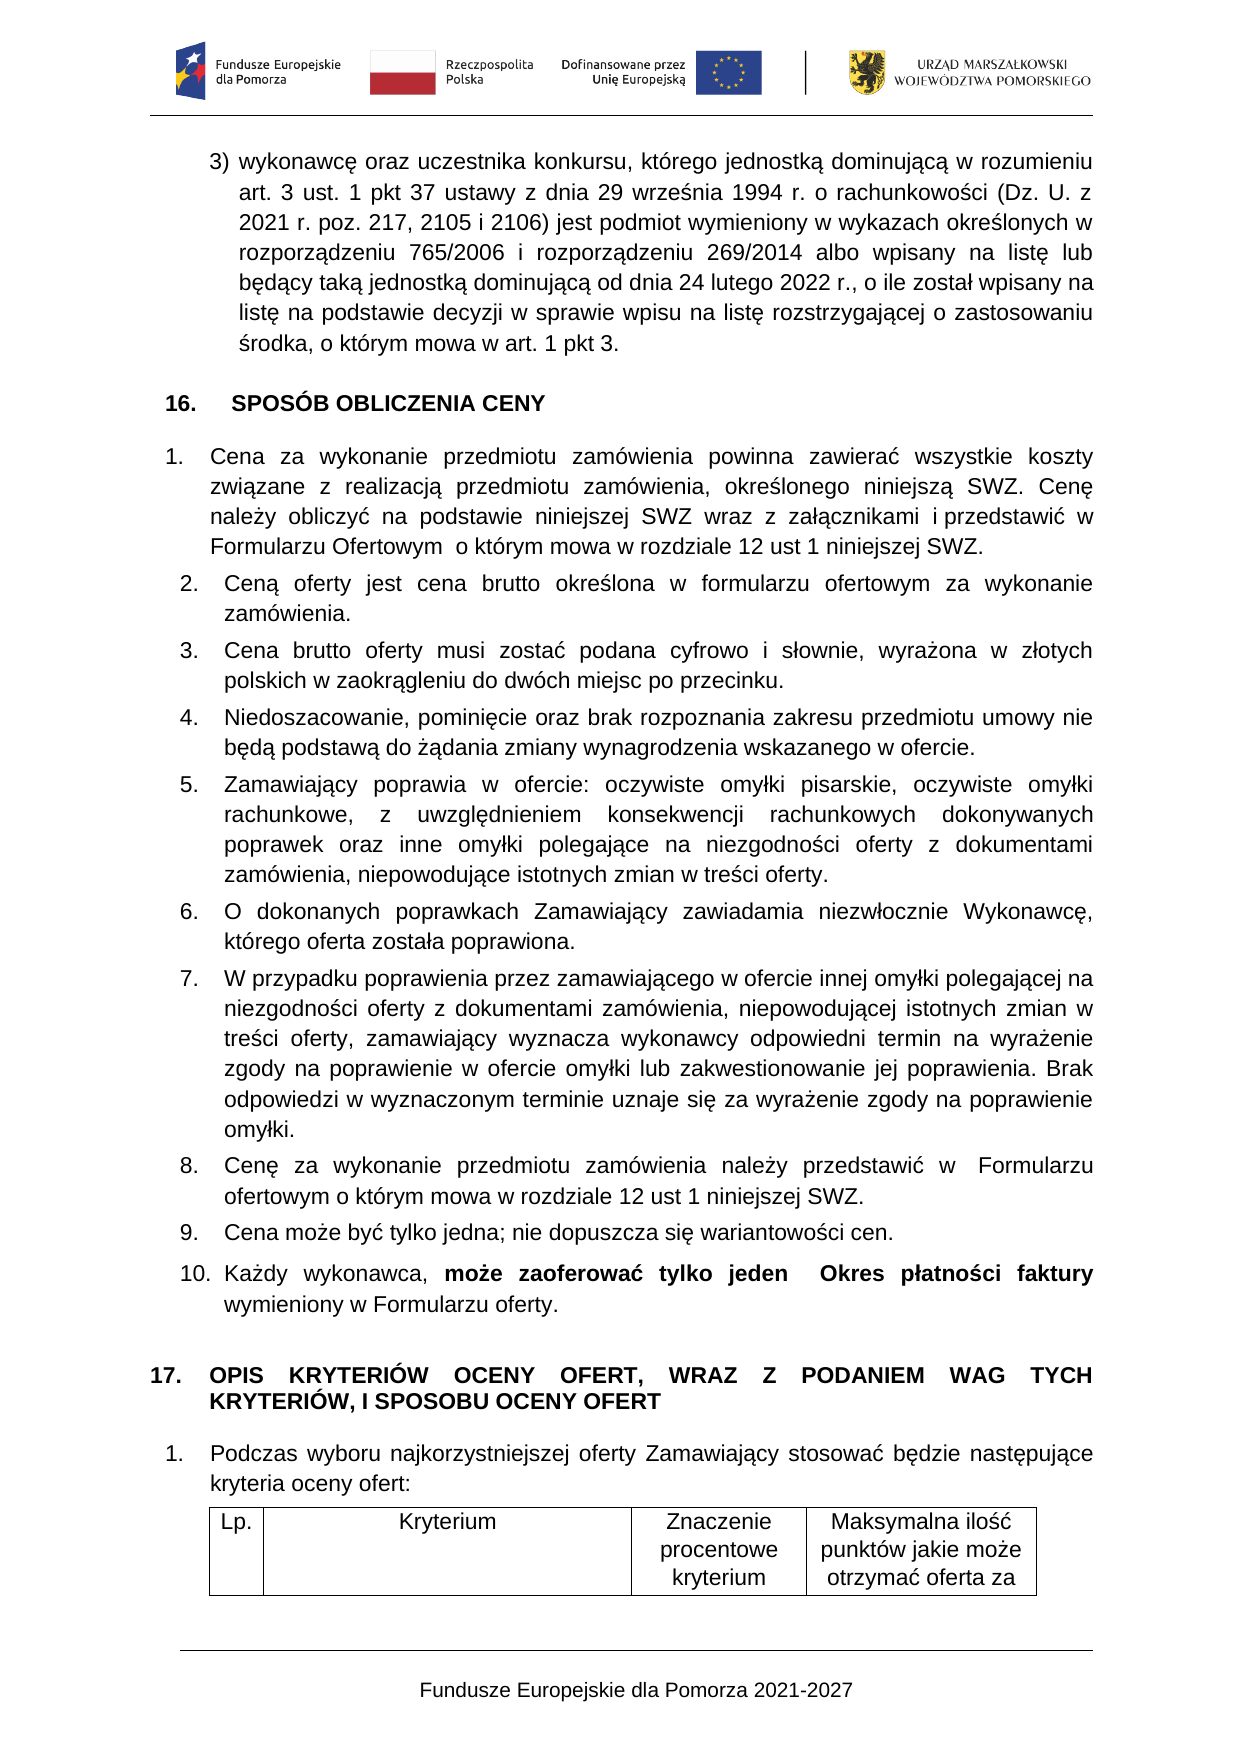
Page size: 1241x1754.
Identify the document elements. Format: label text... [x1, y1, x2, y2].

list Zamawiający poprawia w ofercie: oczywiste omyłki pisarskie, oczywiste omyłki rachunkowe, z uwzględnieniem konsekwencji rachunkowych dokonywanych poprawek oraz inne omyłki polegające na niezgodności oferty z dokumentami zamówienia, niepowodujące istotnych zmian w treści oferty. [179, 771, 1094, 887]
list Cena brutto oferty musi zostać podana cyfrowo i słownie, wyrażona w złotych polskich w zaokrągleniu do dwóch miejsc po przecinku. [179, 637, 1094, 693]
list Cena może być tylko jedna; nie dopuszcza się wariantowości cen. [179, 1219, 1094, 1246]
list Cena za wykonanie przedmiotu zamówienia powinna zawierać wszystkie koszty związane z realizacją przedmiotu zamówienia, określonego niniejszą SWZ. Cenę należy obliczyć na podstawie niniejszej SWZ wraz z załącznikami i przedstawić w Formularzu Ofertowym o którym mowa w rozdziale 12 ust 1 niniejszej SWZ. [165, 443, 1094, 559]
list OPIS KRYTERIÓW OCENY OFERT, WRAZ Z PODANIEM WAG TYCH KRYTERIÓW, I SPOSOBU OCENY OFERT [150, 1363, 1094, 1414]
list O dokonanych poprawkach Zamawiający zawiadamia niezwłocznie Wykonawcę, którego oferta została poprawiona. [179, 898, 1094, 954]
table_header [807, 1508, 1036, 1595]
list Cenę za wykonanie przedmiotu zamówienia należy przedstawić w Formularzu ofertowym o którym mowa w rozdziale 12 ust 1 niniejszej SWZ. [179, 1152, 1094, 1209]
table_header Kryterium [264, 1508, 631, 1595]
list Ceną oferty jest cena brutto określona w formularzu ofertowym za wykonanie zamówienia. [179, 570, 1094, 626]
picture [161, 26, 1094, 115]
list Podczas wyboru najkorzystniejszej oferty Zamawiający stosować będzie następujące kryteria oceny ofert: [165, 1440, 1094, 1497]
list Niedoszacowanie, pominięcie oraz brak rozpoznania zakresu przedmiotu umowy nie będą podstawą do żądania zmiany wynagrodzenia wskazanego w ofercie. [179, 704, 1094, 760]
list wykonawcę oraz uczestnika konkursu, którego jednostką dominującą w rozumieniu art. 3 ust. 1 pkt 37 ustawy z dnia 29 września 1994 r. o rachunkowości (Dz. U. z 2021 r. poz. 217, 2105 i 2106) jest podmiot wymieniony w wykazach określonych w rozporządzeniu 765/2006 i rozporządzeniu 269/2014 albo wpisany na listę lub będący taką jednostką dominującą od dnia 24 lutego 2022 r., o ile został wpisany na listę na podstawie decyzji w sprawie wpisu na listę rozstrzygającej o zastosowaniu środka, o którym mowa w art. 1 pkt 3. [209, 148, 1094, 356]
list W przypadku poprawienia przez zamawiającego w ofercie innej omyłki polegającej na niezgodności oferty z dokumentami zamówienia, niepowodującej istotnych zmian w treści oferty, zamawiający wyznacza wykonawcy odpowiedni termin na wyrażenie zgody na poprawienie w ofercie omyłki lub zakwestionowanie jej poprawienia. Brak odpowiedzi w wyznaczonym terminie uznaje się za wyrażenie zgody na poprawienie omyłki. [179, 965, 1094, 1142]
list SPOSÓB OBLICZENIA CENY [165, 390, 1094, 416]
table_header Lp. [210, 1508, 263, 1595]
list Każdy wykonawca, może zaoferować tylko jeden Okres płatności faktury wymieniony w Formularzu oferty. [179, 1256, 1094, 1319]
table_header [632, 1508, 806, 1595]
